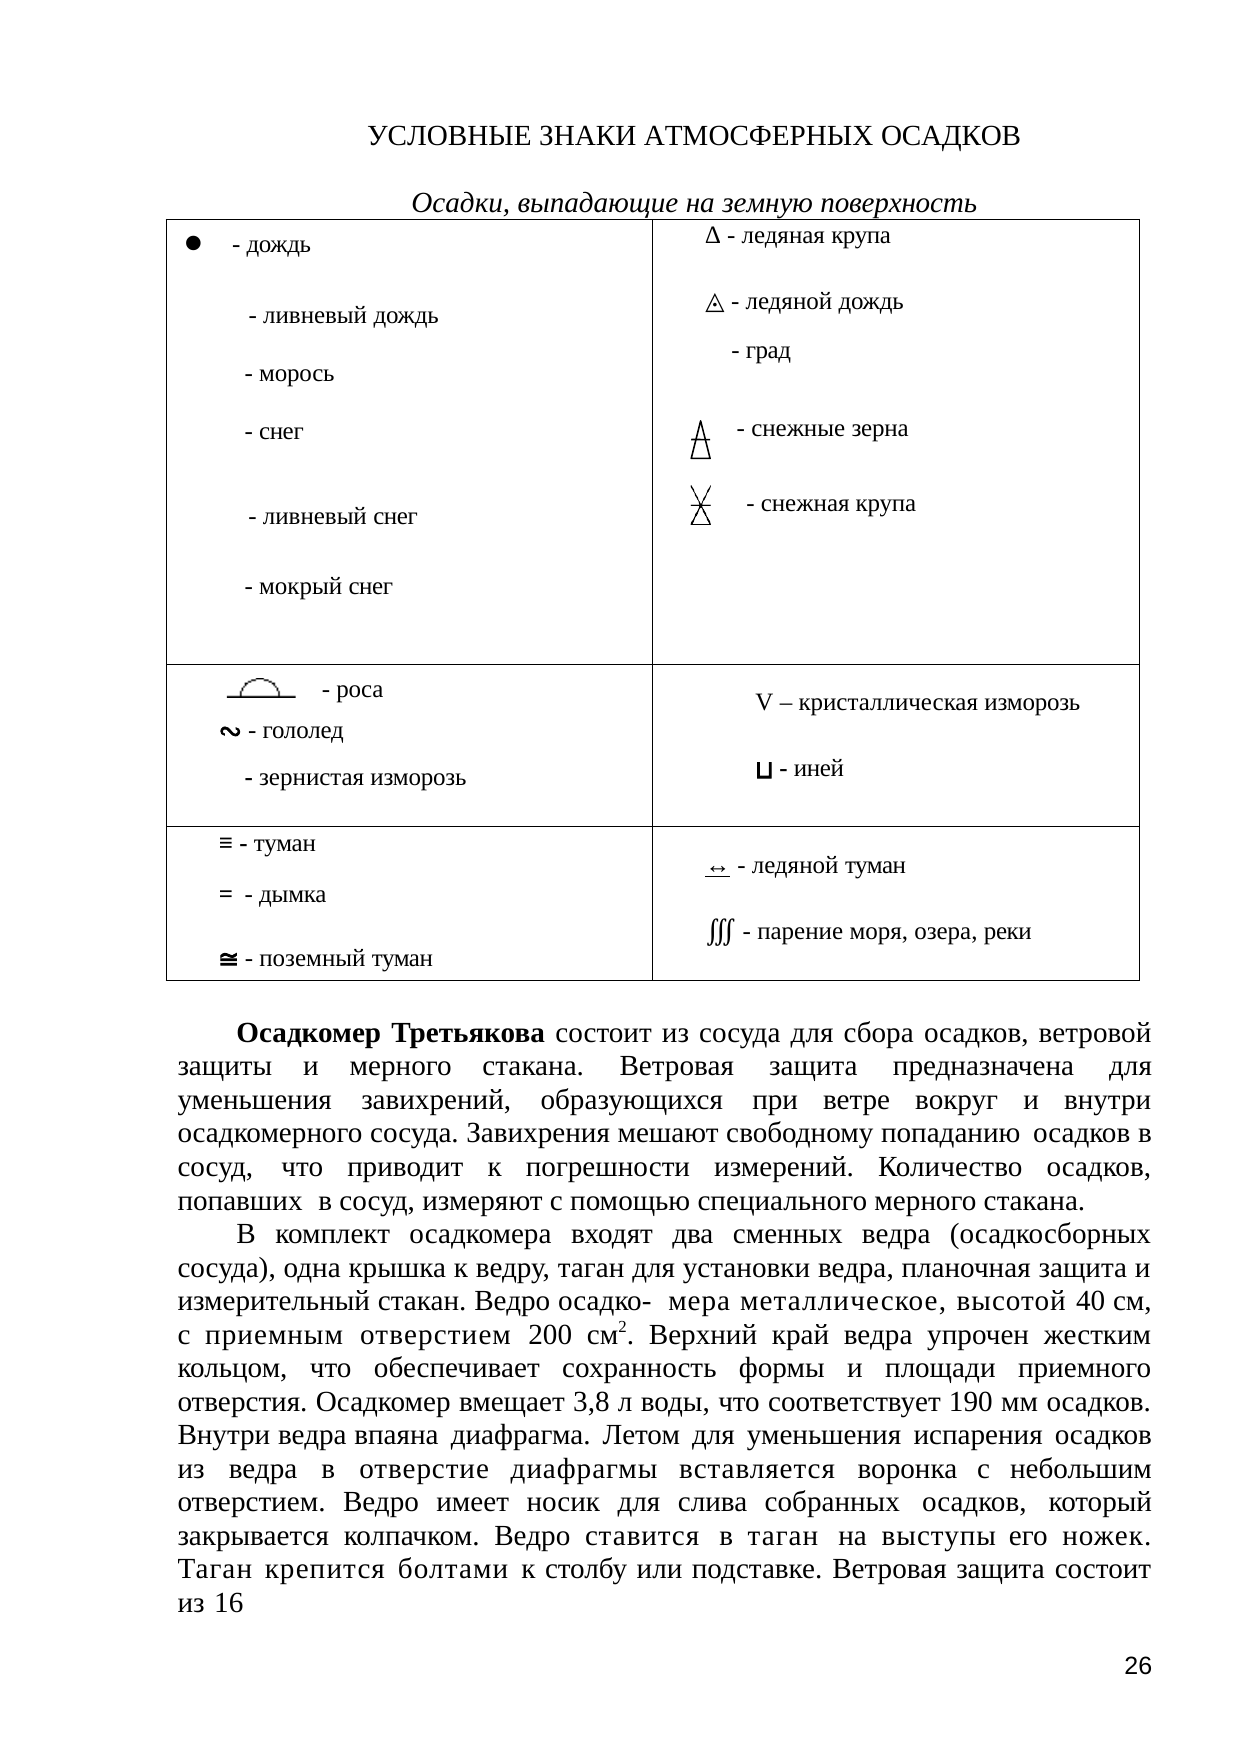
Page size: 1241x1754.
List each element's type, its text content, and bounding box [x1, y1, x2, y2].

table_header ∆ - ледяная крупа ◬ - ледяной дождь  - град - снежные зерна - снежная крупа [653, 220, 1139, 664]
text В комплект осадкомера входят два сменных ведра (осадкосборных сосуда), одна крышка к ведру, таган для установки ведра, планочная защита и измерительный стакан. Ведро осадко- мера металлическое, высотой 40 см, с приемным отверстием 200 см2. Верхний край ведра упрочен жестким кольцом, что обеспечивает сохранность формы и площади приемного отверстия. Осадкомер вмещает 3,8 л воды, что соответствует 190 мм осадков. Внутри ведра впаяна диафрагма. Летом для уменьшения испарения осадков из ведра в отверстие диафрагмы вставляется воронка с небольшим отверстием. Ведро имеет носик для слива собранных осадков, который закрывается колпачком. Ведро ставится в таган на выступы его ножек. Таган крепится болтами к столбу или подставке. Ветровая защита состоит из 16 [177, 1216, 1152, 1619]
table_cell ↔ - ледяной туман ∭ - парение моря, озера, реки [653, 827, 1139, 979]
picture [690, 485, 711, 525]
text Осадкомер Третьякова состоит из сосуда для сбора осадков, ветровой защиты и мерного стакана. Ветровая защита предназначена для уменьшения завихрений, образующихся при ветре вокруг и внутри осадкомерного сосуда. Завихрения мешают свободному попаданию осадков в сосуд, что приводит к погрешности измерений. Количество осадков, попавших в сосуд, измеряют с помощью специального мерного стакана. [177, 1015, 1152, 1216]
table_cell - роса ∾ - гололед  - зернистая изморозь [167, 665, 652, 826]
text Осадки, выпадающие на земную поверхность [177, 185, 1152, 219]
table_cell ≡ - туман = - дымка ≅ - поземный туман [167, 827, 652, 979]
table_cell V – кристаллическая изморозь ⊔ - иней [653, 665, 1139, 826]
picture [226, 678, 296, 698]
text УСЛОВНЫЕ ЗНАКИ АТМОСФЕРНЫХ ОСАДКОВ [177, 118, 1152, 152]
table_header - дождь  - ливневый дождь  - морось  - снег   - ливневый снег   - мокрый снег  [167, 220, 652, 664]
